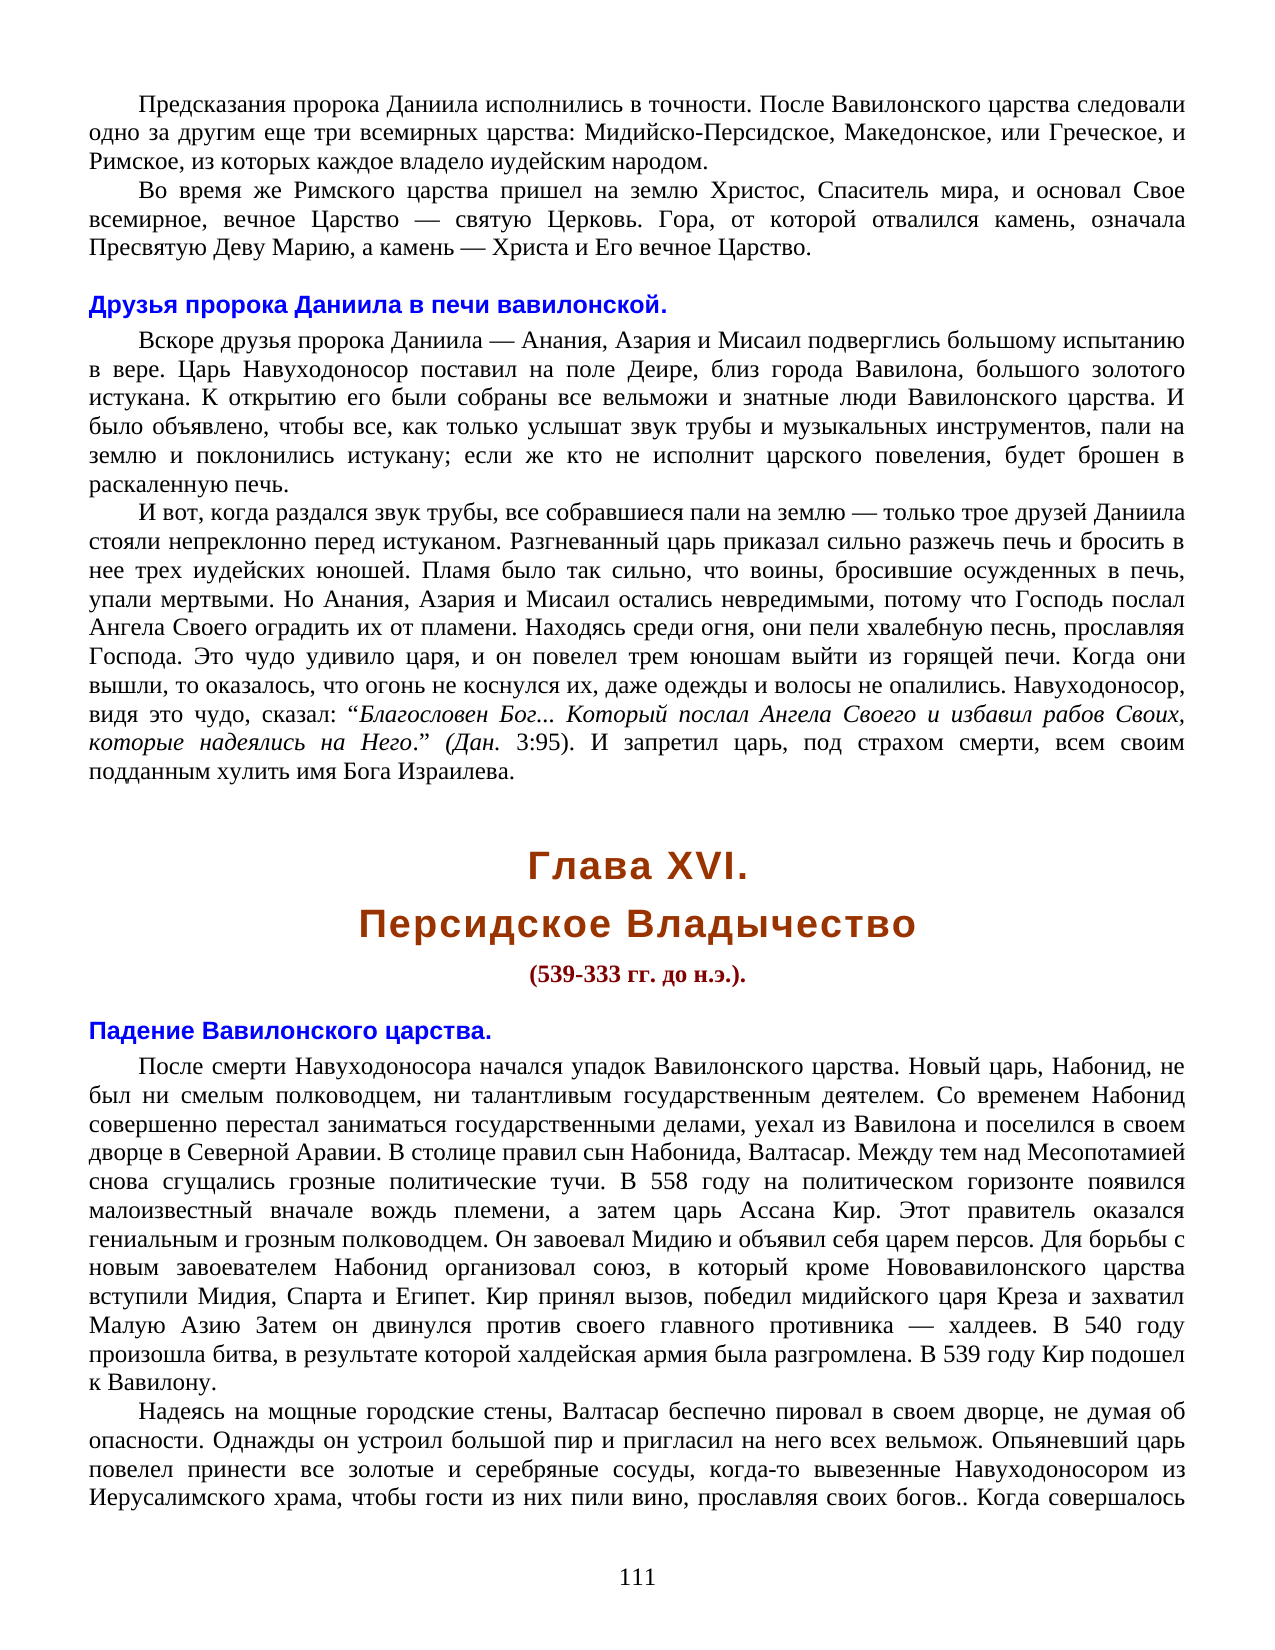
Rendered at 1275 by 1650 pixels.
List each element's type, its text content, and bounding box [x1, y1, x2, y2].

text И вот, когда раздался звук трубы, все собравшиеся пали на землю — только трое друзей Даниила стояли непреклонно перед истуканом. Разгневанный царь приказал сильно разжечь печь и бросить в нее трех иудейских юношей. Пламя было так сильно, что воины, бросившие осужденных в печь, упали мертвыми. Но Анания, Азария и Мисаил остались невредимыми, потому что Господь послал Ангела Своего оградить их от пламени. Находясь среди огня, они пели хвалебную песнь, прославляя Господа. Это чудо удивило царя, и он повелел трем юношам выйти из горящей печи. Когда они вышли, то оказалось, что огонь не коснулся их, даже одежды и волосы не опалились. Навуходоносор, видя это чудо, сказал: “Благословен Бог... Который послал Ангела Своего и избавил рабов Своих, которые надеялись на Него.” (Дан. 3:95). И запретил царь, под страхом смерти, всем своим подданным хулить имя Бога Израилева. [89, 497, 1186, 785]
text После смерти Навуходоносора начался упадок Вавилонского царства. Новый царь, Набонид, не был ни смелым полководцем, ни талантливым государственным деятелем. Со временем Набонид совершенно перестал заниматься государственными делами, уехал из Вавилона и поселился в своем дворце в Северной Аравии. В столице правил сын Набонида, Валтасар. Между тем над Месопотамией снова сгущались грозные политические тучи. В 558 году на политическом горизонте появился малоизвестный вначале вождь племени, а затем царь Ассана Кир. Этот правитель оказался гениальным и грозным полководцем. Он завоевал Мидию и объявил себя царем персов. Для борьбы с новым завоевателем Набонид организовал союз, в который кроме Нововавилонского царства вступили Мидия, Спарта и Египет. Кир принял вызов, победил мидийского царя Креза и захватил Малую Азию Затем он двинулся против своего главного противника — халдеев. В 540 году произошла битва, в результате которой халдейская армия была разгромлена. В 539 году Кир подошел к Вавилону. [89, 1051, 1186, 1396]
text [89, 1396, 1186, 1511]
subtitle Глава XVI. [89, 842, 1186, 888]
text Вскоре друзья пророка Даниила — Анания, Азария и Мисаил подверглись большому испытанию в вере. Царь Навуходоносор поставил на поле Деире, близ города Вавилона, большого золотого истукана. К открытию его были собраны все вельможи и знатные люди Вавилонского царства. И было объявлено, чтобы все, как только услышат звук трубы и музыкальных инструментов, пали на землю и поклонились истукану; если же кто не исполнит царского повеления, будет брошен в раскаленную печь. [89, 325, 1186, 497]
text Предсказания пророка Даниила исполнились в точности. После Вавилонского царства следовали одно за другим еще три всемирных царства: Мидийско-Персидское, Македонское, или Греческое, и Римское, из которых каждое владело иудейским народом. [89, 89, 1186, 175]
subtitle Друзья пророка Даниила в печи вавилонской. [89, 290, 1186, 319]
text Во время же Римского царства пришел на землю Христос, Спаситель мира, и основал Свое всемирное, вечное Царство — святую Церковь. Гора, от которой отвалился камень, означала Пресвятую Деву Марию, а камень — Христа и Его вечное Царство. [89, 175, 1186, 261]
text (539-333 гг. до н.э.). [89, 959, 1186, 987]
subtitle Падение Вавилонского царства. [89, 1016, 1186, 1045]
subtitle Персидское Владычество [89, 901, 1186, 946]
